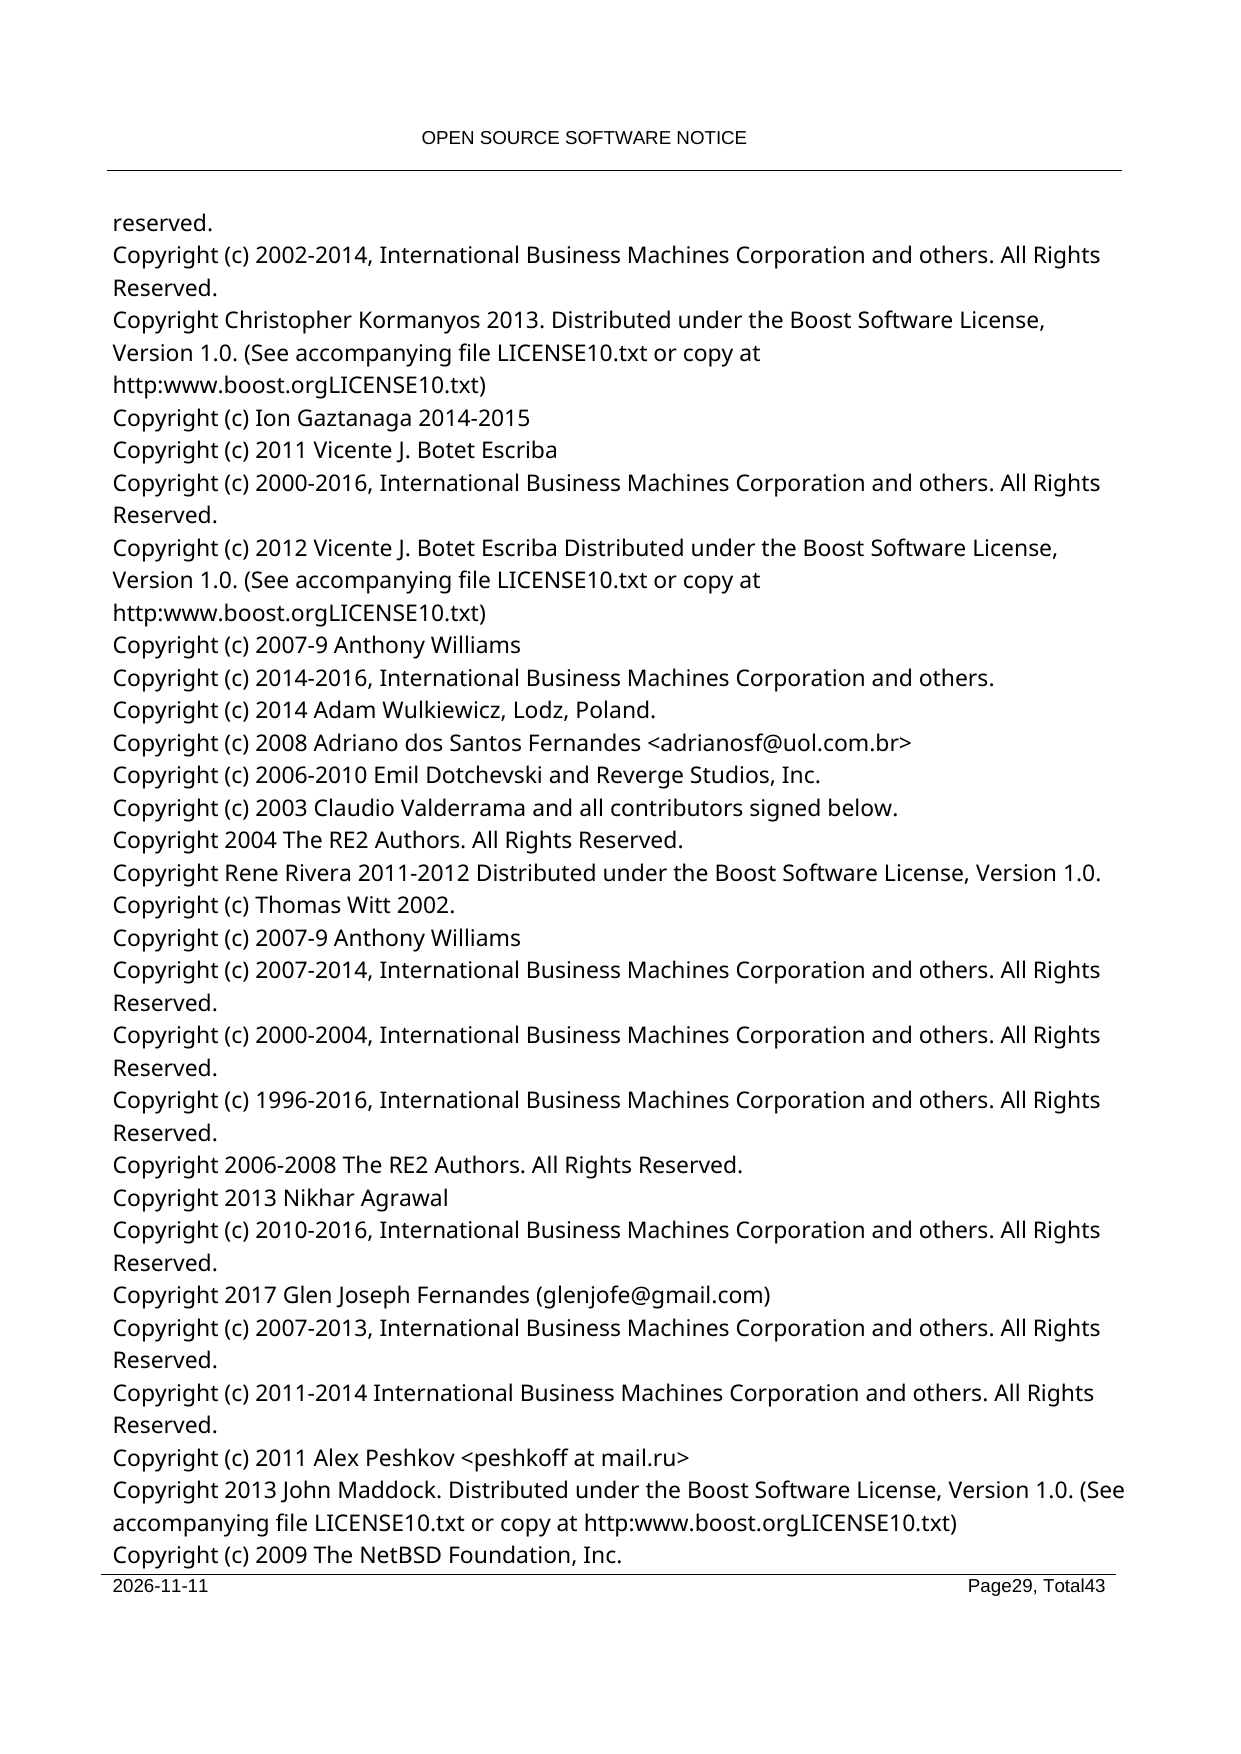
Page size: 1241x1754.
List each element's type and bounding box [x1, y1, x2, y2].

text [112, 206, 1128, 1571]
